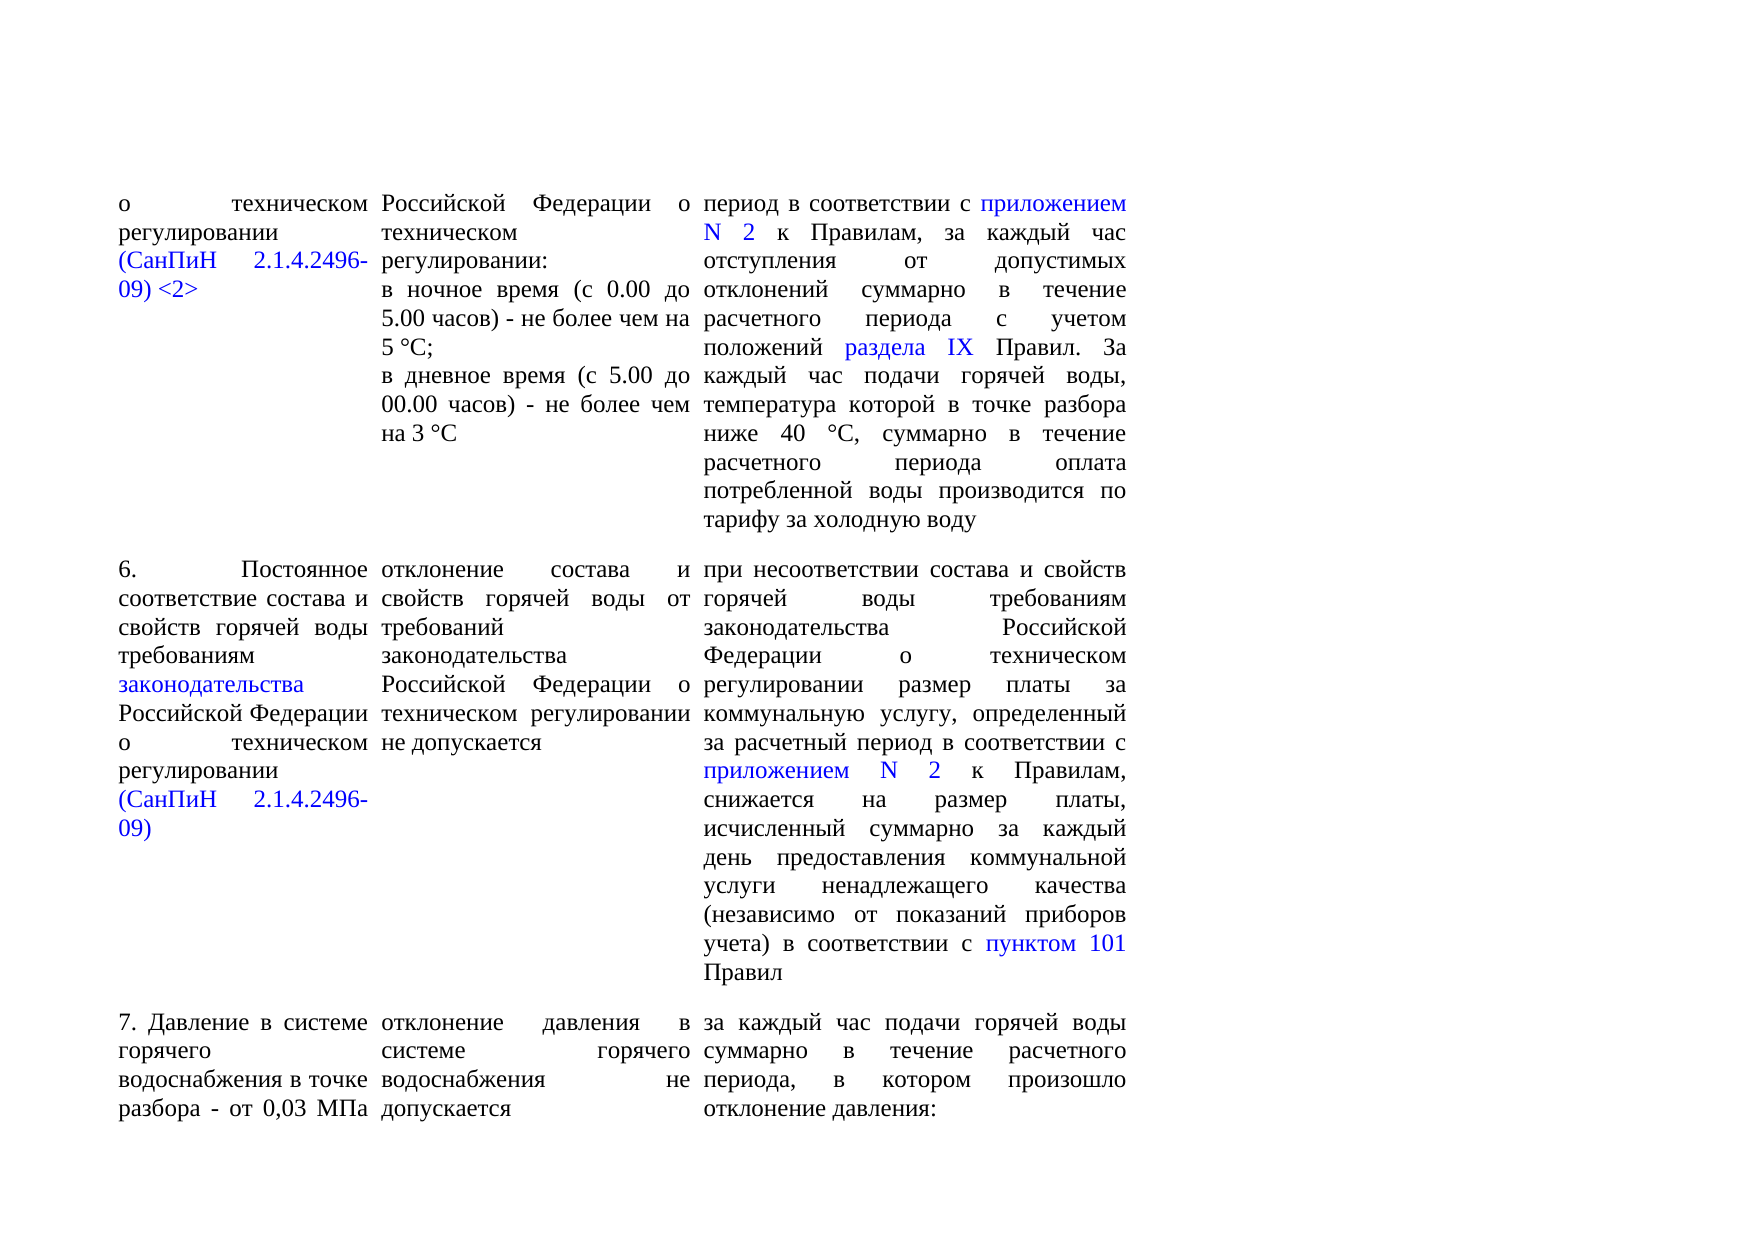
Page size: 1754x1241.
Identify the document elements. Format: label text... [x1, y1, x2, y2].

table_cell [697, 177, 1133, 543]
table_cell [375, 996, 697, 1132]
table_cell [112, 996, 374, 1132]
table_cell отклонение состава и свойств горячей воды от требований законодательства Российской Федерации о техническом регулировании не допускается [375, 544, 697, 996]
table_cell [112, 177, 374, 543]
table_cell при несоответствии состава и свойств горячей воды требованиям законодательства Российской Федерации о техническом регулировании размер платы за коммунальную услугу, определенный за расчетный период в соответствии с приложением N 2 к Правилам, снижается на размер платы, исчисленный суммарно за каждый день предоставления коммунальной услуги ненадлежащего качества (независимо от показаний приборов учета) в соответствии с пунктом 101 Правил [697, 544, 1133, 996]
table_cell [375, 177, 697, 543]
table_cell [697, 996, 1133, 1132]
table_cell 6. Постоянное соответствие состава и свойств горячей воды требованиям законодательства Российской Федерации о техническом регулировании (СанПиН 2.1.4.2496-09) [112, 544, 374, 996]
